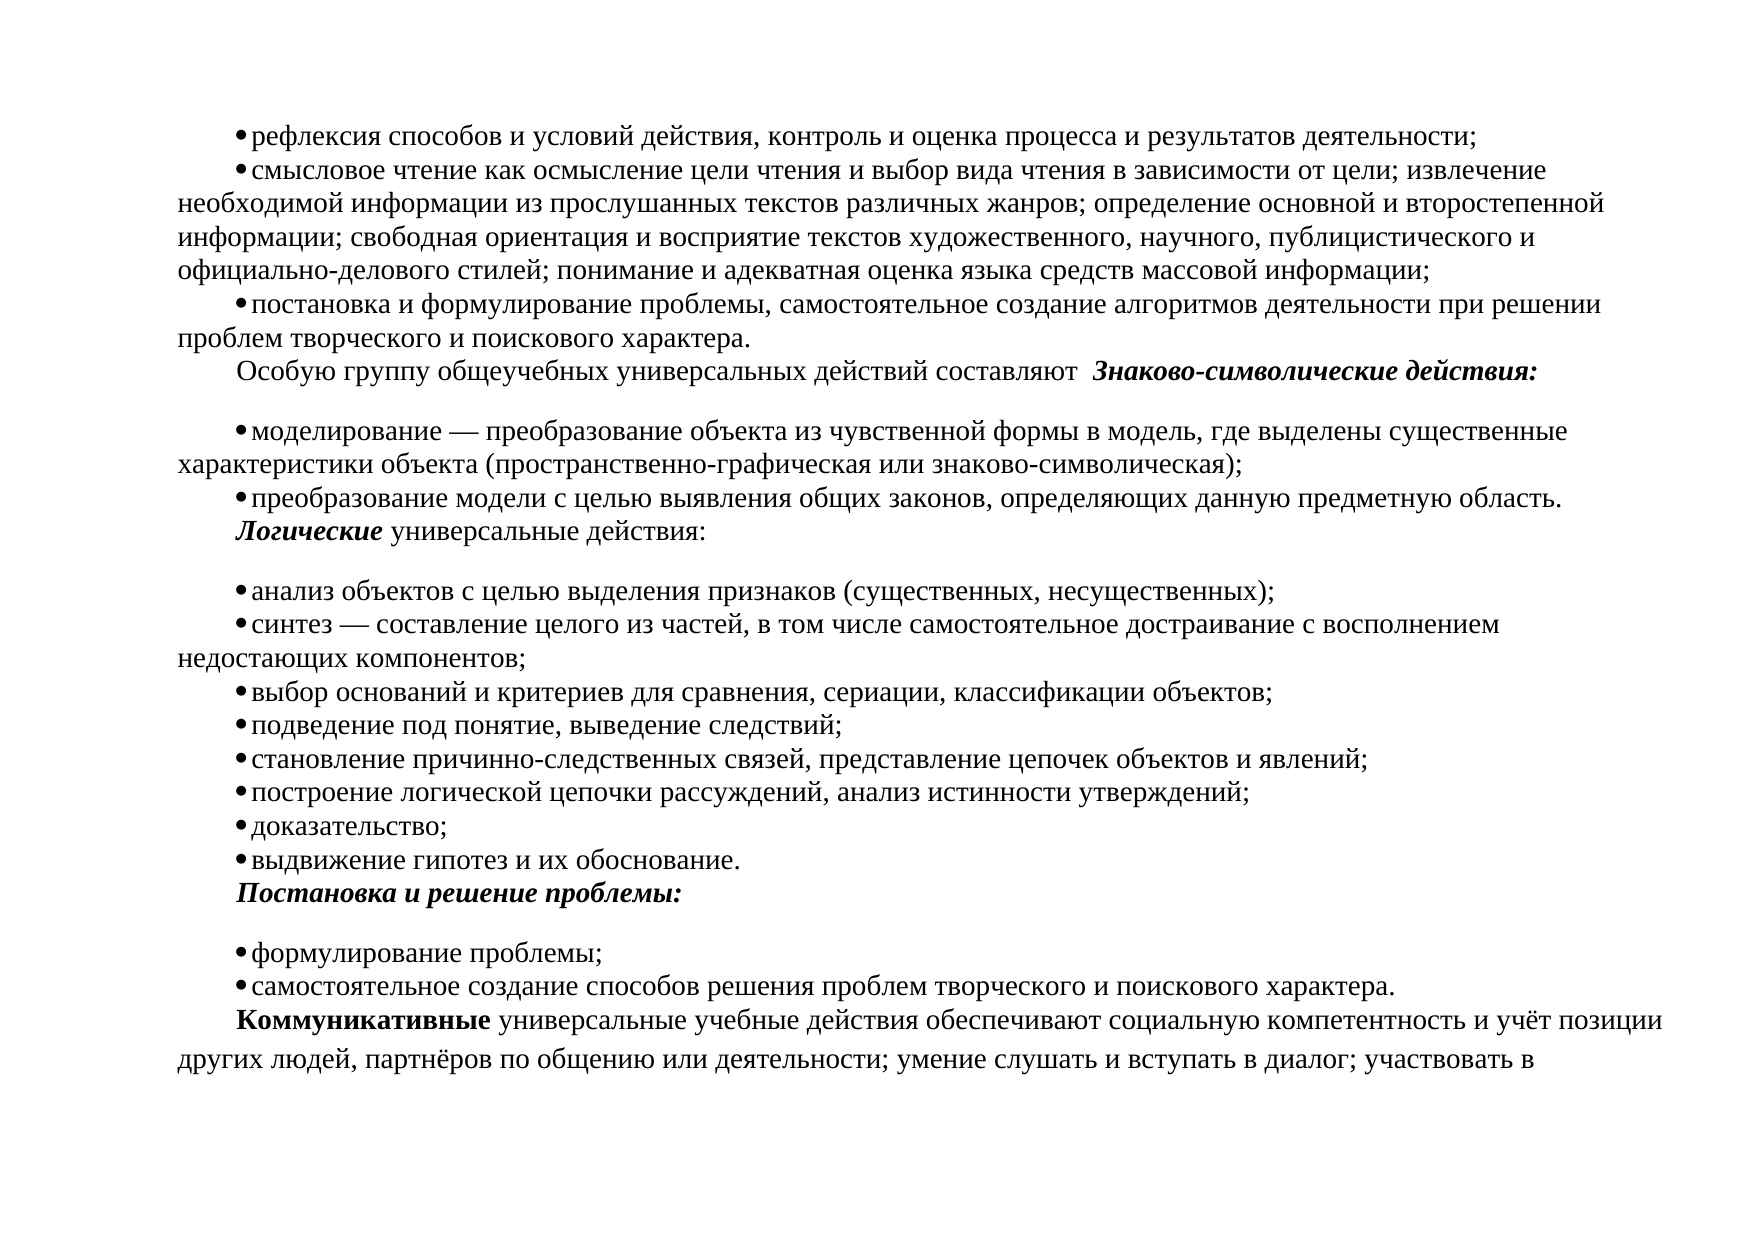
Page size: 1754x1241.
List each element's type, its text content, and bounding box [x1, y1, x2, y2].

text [177, 1002, 1665, 1074]
list становление причинно-следственных связей, представление цепочек объектов и явлений; [177, 741, 1665, 774]
list моделирование — преобразование объекта из чувственной формы в модель, где выделены существенные характеристики объекта (пространственно-графическая или знаково-символическая); [177, 413, 1665, 480]
list рефлексия способов и условий действия, контроль и оценка процесса и результатов деятельности; [177, 118, 1665, 152]
text Логические универсальные действия: [177, 513, 1665, 547]
list выбор оснований и критериев для сравнения, сериации, классификации объектов; [177, 674, 1665, 707]
list синтез — составление целого из частей, в том числе самостоятельное достраивание с восполнением недостающих компонентов; [177, 606, 1665, 674]
list преобразование модели с целью выявления общих законов, определяющих данную предметную область. [177, 480, 1665, 513]
list подведение под понятие, выведение следствий; [177, 707, 1665, 741]
list постановка и формулирование проблемы, самостоятельное создание алгоритмов деятельности при решении проблем творческого и поискового характера. [177, 286, 1665, 353]
list анализ объектов с целью выделения признаков (существенных, несущественных); [177, 573, 1665, 606]
list доказательство; [177, 808, 1665, 842]
list самостоятельное создание способов решения проблем творческого и поискового характера. [177, 968, 1665, 1002]
text Постановка и решение проблемы: [177, 876, 1665, 909]
list выдвижение гипотез и их обоснование. [177, 842, 1665, 876]
text Особую группу общеучебных универсальных действий составляют Знаково-символические действия: [177, 353, 1665, 387]
list смысловое чтение как осмысление цели чтения и выбор вида чтения в зависимости от цели; извлечение необходимой информации из прослушанных текстов различных жанров; определение основной и второстепенной информации; свободная ориентация и восприятие текстов художественного, научного, публицистического и официально-делового стилей; понимание и адекватная оценка языка средств массовой информации; [177, 152, 1665, 286]
list формулирование проблемы; [177, 935, 1665, 968]
list построение логической цепочки рассуждений, анализ истинности утверждений; [177, 774, 1665, 808]
